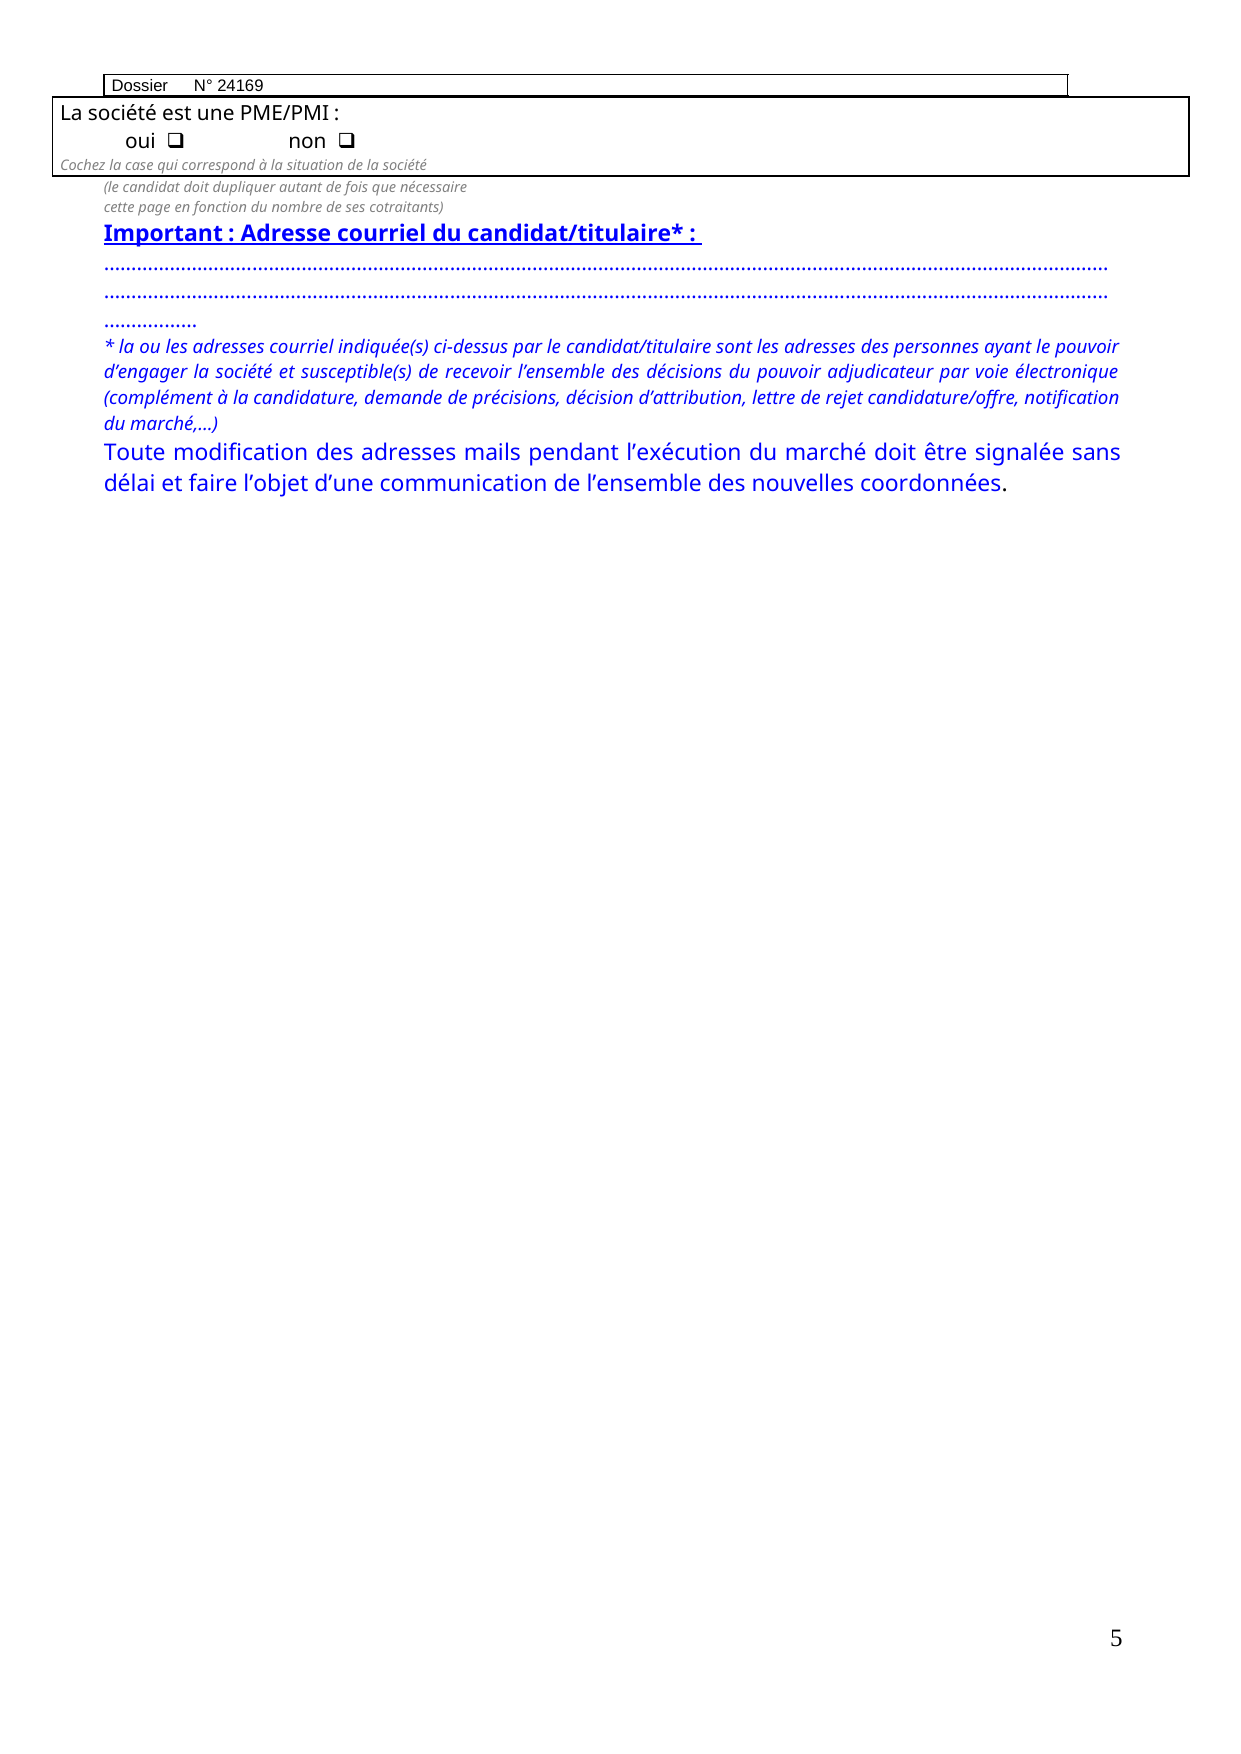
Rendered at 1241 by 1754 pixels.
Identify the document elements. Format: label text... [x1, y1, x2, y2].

text Toute modification des adresses mails pendant l’exécution du marché doit être signalée sans délai et faire l’objet d’une communication de l’ensemble des nouvelles coordonnées. [103, 435, 1122, 498]
text (le candidat doit dupliquer autant de fois que nécessaire [103, 177, 1122, 197]
text Important : Adresse courriel du candidat/titulaire* : ……………………………………………………………………………………………………………………………………………………………………………………………………………………………………………………………………………………………………………………………………………..…… [103, 217, 1122, 333]
text * la ou les adresses courriel indiquée(s) ci-dessus par le candidat/titulaire sont les adresses des personnes ayant le pouvoir d’engager la société et susceptible(s) de recevoir l’ensemble des décisions du pouvoir adjudicateur par voie électronique (complément à la candidature, demande de précisions, décision d’attribution, lettre de rejet candidature/offre, notification du marché,…) [103, 333, 1122, 435]
text cette page en fonction du nombre de ses cotraitants) [103, 197, 1122, 217]
table_cell La société est une PME/PMI : oui non Cochez la case qui correspond à la situation de la société [53, 98, 1188, 175]
